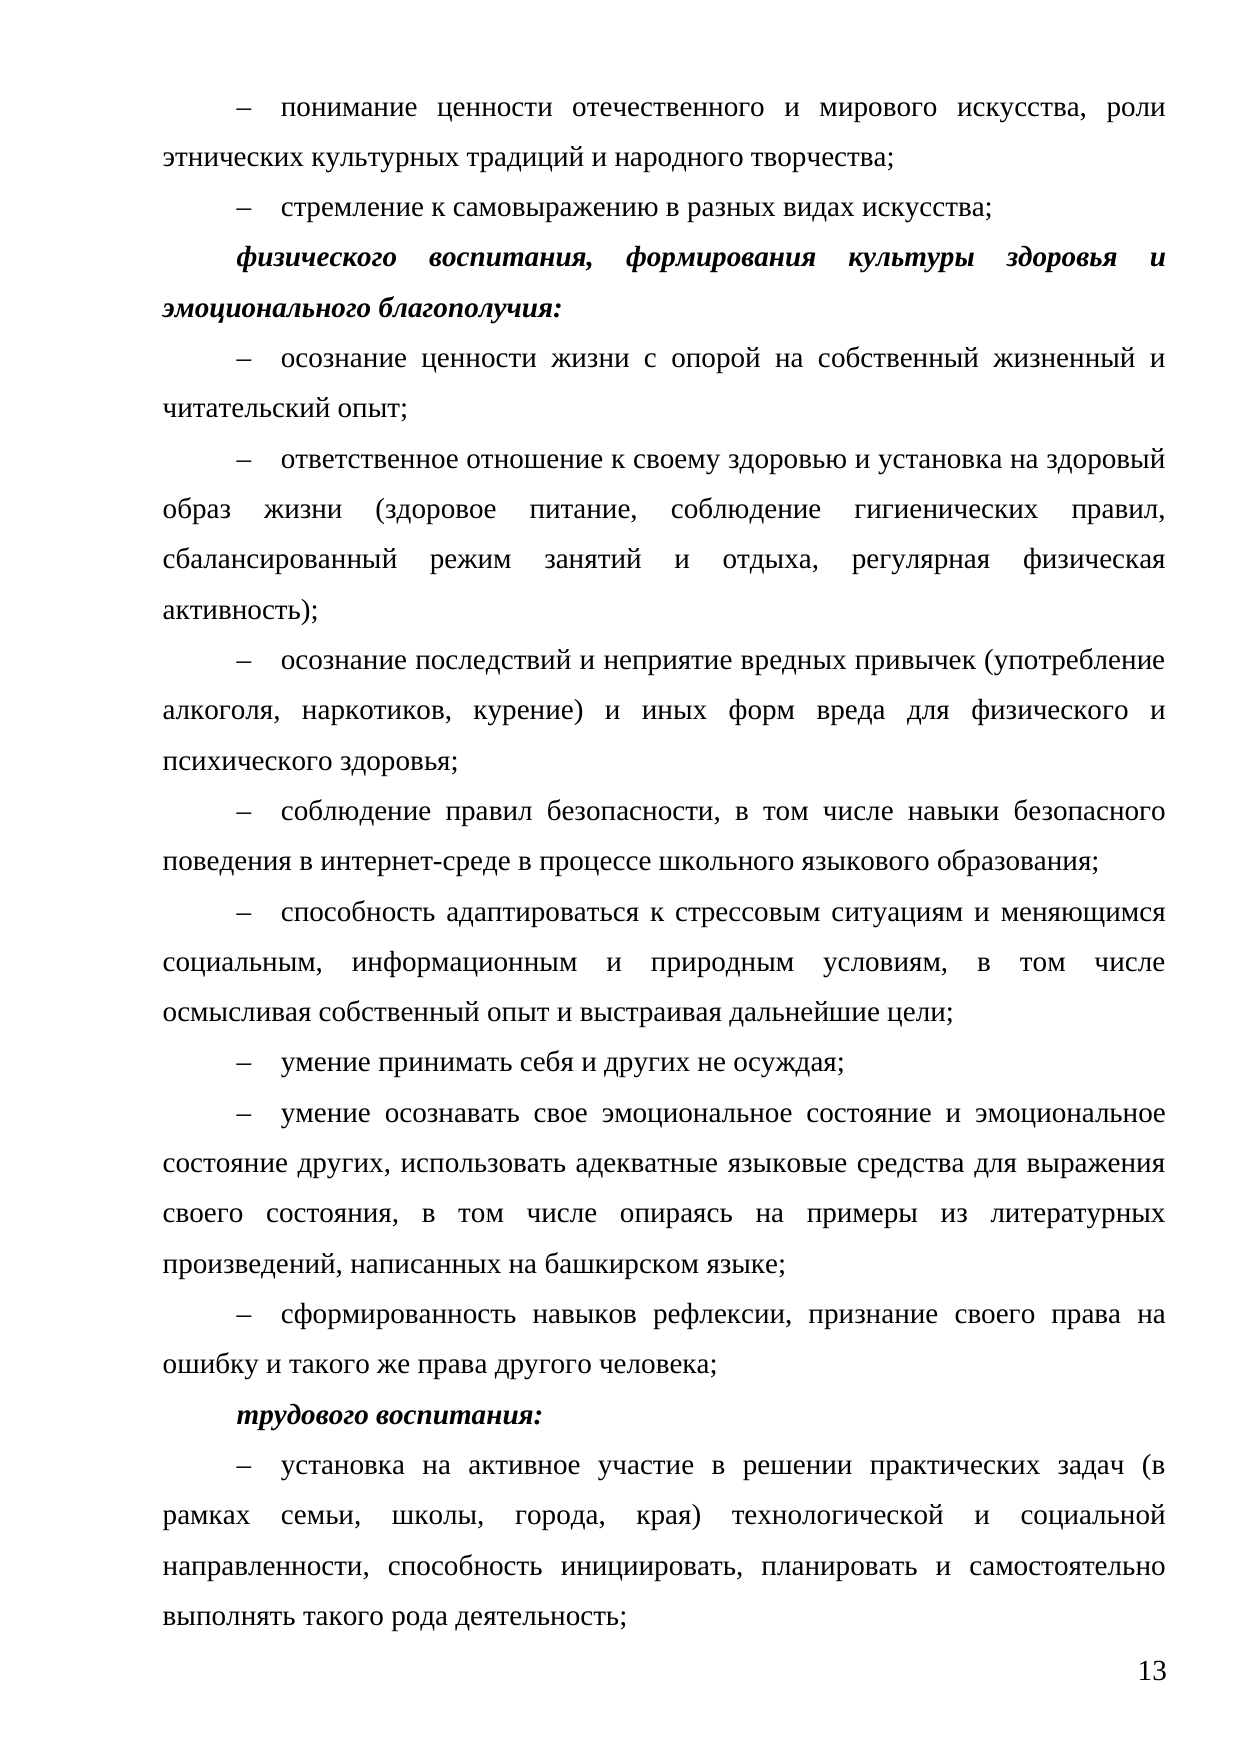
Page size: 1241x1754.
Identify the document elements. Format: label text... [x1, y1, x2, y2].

list установка на активное участие в решении практических задач (в рамках семьи, школы, города, края) технологической и социальной направленности, способность инициировать, планировать и самостоятельно выполнять такого рода деятельность; [162, 1447, 1166, 1632]
list соблюдение правил безопасности, в том числе навыки безопасного поведения в интернет-среде в процессе школьного языкового образования; [162, 793, 1166, 877]
list ответственное отношение к своему здоровью и установка на здоровый образ жизни (здоровое питание, соблюдение гигиенических правил, сбалансированный режим занятий и отдыха, регулярная физическая активность); [162, 441, 1166, 625]
list осознание последствий и неприятие вредных привычек (употребление алкоголя, наркотиков, курение) и иных форм вреда для физического и психического здоровья; [162, 642, 1166, 776]
list сформированность навыков рефлексии, признание своего права на ошибку и такого же права другого человека; [162, 1296, 1166, 1380]
list способность адаптироваться к стрессовым ситуациям и меняющимся социальным, информационным и природным условиям, в том числе осмысливая собственный опыт и выстраивая дальнейшие цели; [162, 894, 1166, 1028]
list умение принимать себя и других не осуждая; [162, 1044, 1166, 1078]
list понимание ценности отечественного и мирового искусства, роли этнических культурных традиций и народного творчества; [162, 89, 1166, 172]
list осознание ценности жизни с опорой на собственный жизненный и читательский опыт; [162, 340, 1166, 424]
text физического воспитания, формирования культуры здоровья и эмоционального благополучия: [162, 239, 1166, 323]
list умение осознавать свое эмоциональное состояние и эмоциональное состояние других, использовать адекватные языковые средства для выражения своего состояния, в том числе опираясь на примеры из литературных произведений, написанных на башкирском языке; [162, 1095, 1166, 1279]
text трудового воспитания: [162, 1397, 1166, 1430]
list стремление к самовыражению в разных видах искусства; [162, 189, 1166, 223]
